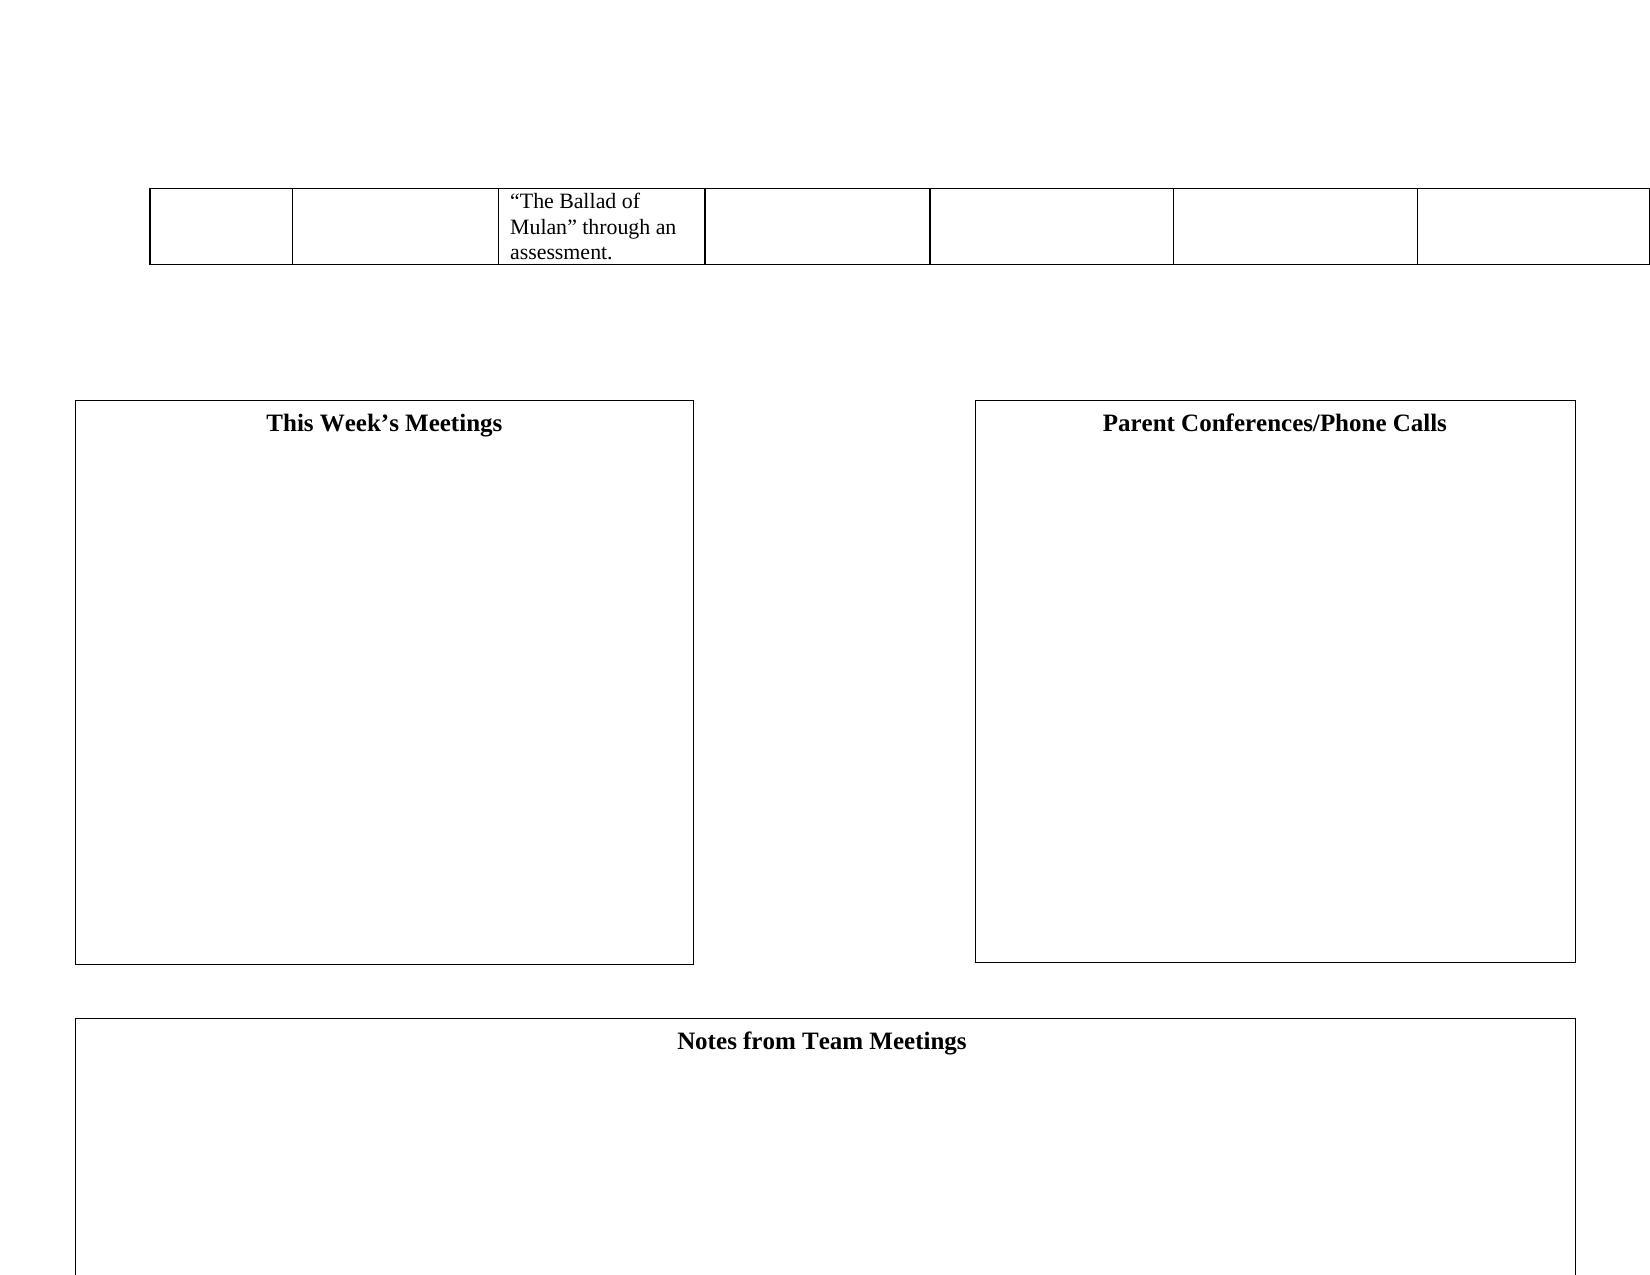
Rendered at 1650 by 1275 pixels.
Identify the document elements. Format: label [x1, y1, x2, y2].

table_cell [499, 189, 704, 264]
